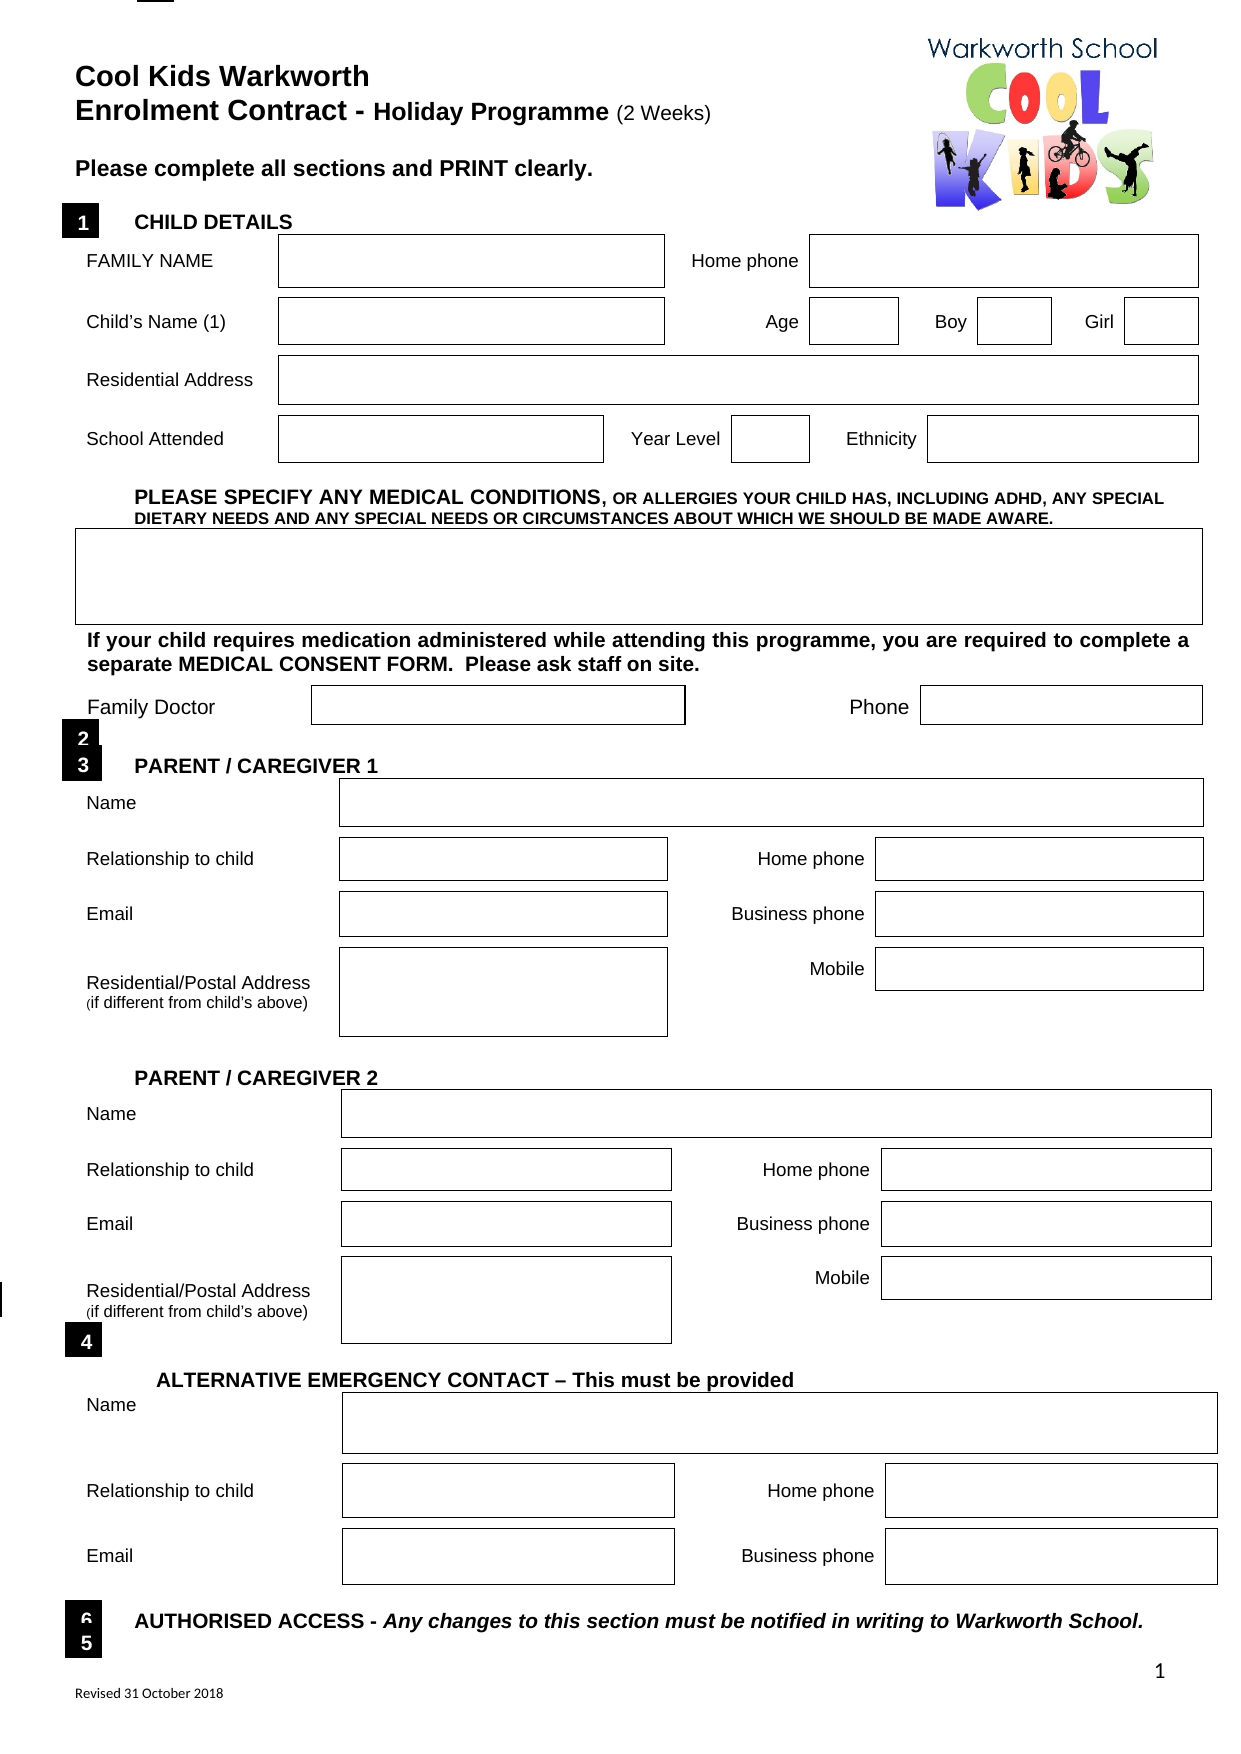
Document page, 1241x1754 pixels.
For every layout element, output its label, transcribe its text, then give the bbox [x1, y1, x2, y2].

table_header [810, 235, 1198, 287]
table_cell Email [75, 1201, 341, 1246]
table_cell Mobile [672, 1256, 881, 1298]
table_cell [882, 1149, 1211, 1190]
table_header FAMILY NAME [75, 234, 278, 287]
table_cell Relationship to child [75, 1148, 341, 1190]
text Cool Kids Warkworth [75, 59, 1165, 93]
table_cell [75, 1137, 1211, 1148]
table_cell [732, 416, 809, 462]
table_cell [279, 298, 664, 344]
picture [887, 18, 1197, 234]
table_cell [672, 1299, 1211, 1343]
table_cell [978, 298, 1051, 344]
table_cell [882, 1257, 1211, 1298]
table_cell Home phone [672, 1148, 881, 1190]
table_cell [279, 356, 1198, 404]
text ALTERNATIVE EMERGENCY CONTACT – This must be provided [75, 1368, 1165, 1392]
table_cell [876, 838, 1203, 880]
table_cell Business phone [668, 891, 875, 936]
table_cell [75, 1517, 1217, 1527]
table_cell Residential/Postal Address (if different from child’s above) [75, 1256, 341, 1343]
table_cell [921, 686, 1202, 724]
text PARENT / CAREGIVER 2 [134, 1065, 1165, 1089]
table_cell [886, 1464, 1217, 1517]
table_cell [342, 1257, 671, 1343]
table_cell [343, 1464, 674, 1517]
table_cell Residential Address [75, 355, 278, 404]
table_cell Age [665, 297, 809, 344]
table_cell School Attended [75, 415, 278, 462]
table_header [343, 1393, 1217, 1452]
table_cell Email [75, 1528, 342, 1584]
text PARENT / CAREGIVER 1 [134, 753, 1165, 777]
table_header [76, 529, 1202, 624]
table_cell [75, 1246, 1211, 1256]
table_cell [75, 287, 1198, 297]
table_cell Girl [1052, 297, 1124, 344]
table_cell Home phone [675, 1463, 885, 1517]
table_header [340, 779, 1203, 826]
table_cell Relationship to child [75, 1463, 342, 1517]
table_header [342, 1090, 1211, 1137]
table_header [279, 235, 664, 287]
table_cell [882, 1202, 1211, 1246]
table_header Name [75, 778, 339, 826]
text PLEASE SPECIFY ANY MEDICAL CONDITIONS, OR ALLERGIES YOUR CHILD HAS, INCLUDING ADHD, ANY SPECIAL DIETARY NEEDS AND ANY SPECIAL NEEDS OR CIRCUMSTANCES ABOUT WHICH WE SHOULD BE MADE AWARE. [134, 484, 1165, 528]
table_cell [810, 298, 898, 344]
table_cell [342, 1149, 671, 1190]
table_cell Relationship to child [75, 837, 339, 880]
table_cell [312, 686, 684, 724]
table_cell [668, 990, 1204, 1036]
table_cell [340, 948, 667, 1036]
table_cell Home phone [668, 837, 875, 880]
table_cell [343, 1529, 674, 1584]
table_cell Mobile [668, 947, 875, 990]
table_cell [340, 892, 667, 936]
text Please complete all sections and PRINT clearly. [75, 155, 1165, 181]
table_cell Business phone [675, 1528, 885, 1584]
table_cell [1125, 298, 1198, 344]
table_cell Child’s Name (1) [75, 297, 278, 344]
table_cell If your child requires medication administered while attending this programme, you are required to complete a separate MEDICAL CONSENT FORM. Please ask staff on site. [76, 625, 1203, 685]
table_cell [342, 1202, 671, 1246]
table_cell [75, 1453, 1217, 1463]
text CHILD DETAILS [99, 210, 1165, 234]
table_cell Year Level [604, 415, 731, 462]
table_cell [886, 1529, 1217, 1584]
table_header Name [75, 1089, 341, 1137]
table_cell [876, 892, 1203, 936]
table_cell Business phone [672, 1201, 881, 1246]
table_cell [279, 416, 603, 462]
table_cell [340, 838, 667, 880]
table_cell [75, 344, 1198, 355]
table_cell [75, 936, 1204, 947]
table_cell Email [75, 891, 339, 936]
table_cell [75, 880, 1204, 891]
table_header Name [75, 1392, 342, 1452]
table_cell [876, 948, 1203, 990]
text Enrolment Contract - Holiday Programme (2 Weeks) [75, 93, 1165, 126]
text AUTHORISED ACCESS - Any changes to this section must be notified in writing to Warkworth School. [134, 1609, 1165, 1633]
table_header Home phone [665, 234, 809, 287]
table_cell Boy [899, 297, 977, 344]
table_cell Ethnicity [810, 415, 927, 462]
table_cell [75, 1190, 1211, 1201]
table_cell Family Doctor [76, 685, 311, 724]
table_cell [75, 404, 1198, 415]
table_cell [75, 826, 1204, 837]
table_cell Residential/Postal Address (if different from child’s above) [75, 947, 339, 1036]
table_cell Phone [686, 685, 920, 724]
table_cell [928, 416, 1198, 462]
